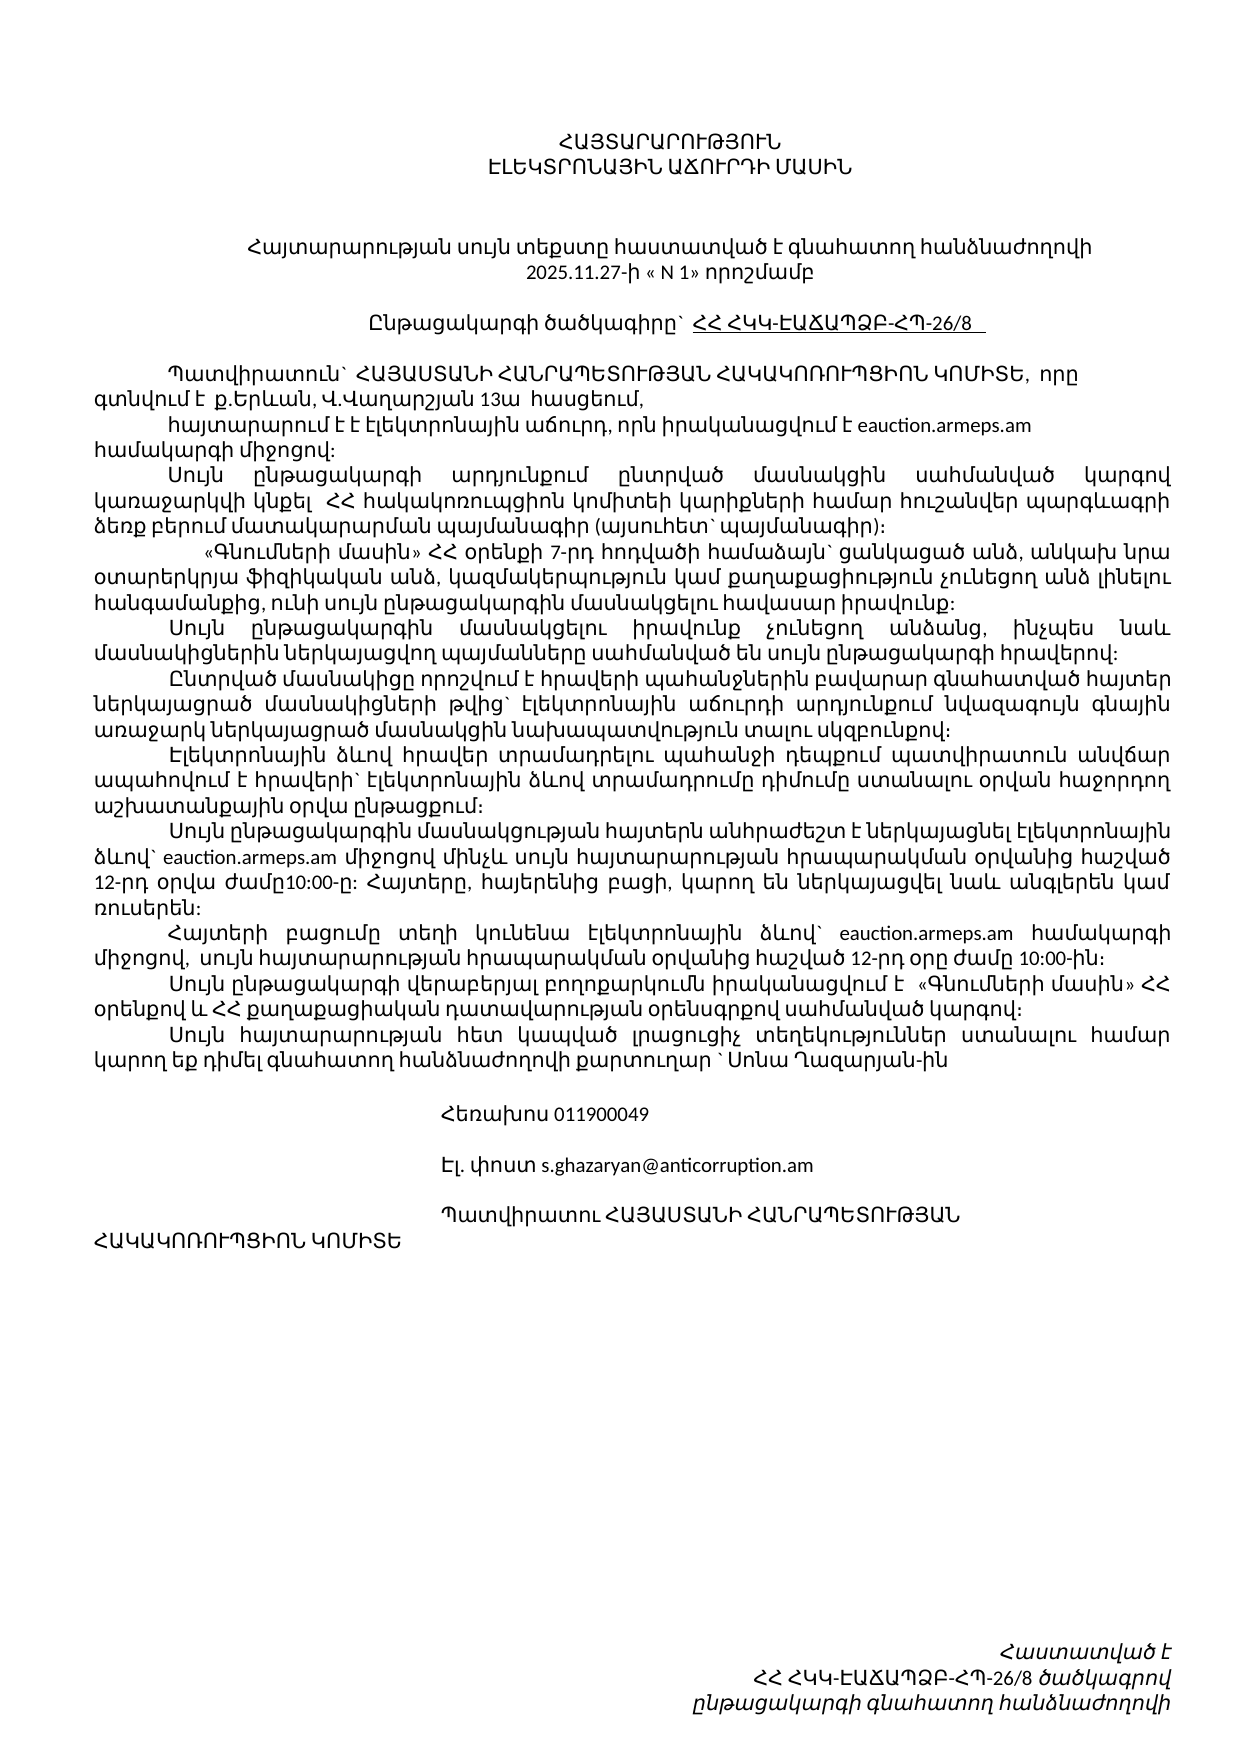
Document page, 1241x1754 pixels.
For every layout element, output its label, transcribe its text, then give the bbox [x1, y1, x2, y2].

text Հեռախոս 011900049 [94, 1101, 1171, 1126]
text Էլեկտրոնային ձևով հրավեր տրամադրելու պահանջի դեպքում պատվիրատուն անվճար ապահովում է հրավերի` էլեկտրոնային ձևով տրամադրումը դիմումը ստանալու օրվան հաջորդող աշխատանքային օրվա ընթացքում։ [94, 742, 1171, 818]
text Պատվիրատու ՀԱՅԱՍՏԱՆԻ ՀԱՆՐԱՊԵՏՈՒԹՅԱՆ ՀԱԿԱԿՈՌՈՒՊՑԻՈՆ ԿՈՄԻՏԵ [94, 1203, 1171, 1253]
text 2025.11.27 -ի « N 1» որոշմամբ [94, 259, 1171, 285]
text հայտարարում է է էլեկտրոնային աճուրդ, որն իրականացվում է eauction.armeps.am համակարգի միջոցով: [94, 412, 1171, 463]
text Սույն ընթացակարգին մասնակցության հայտերն անհրաժեշտ է ներկայացնել էլեկտրոնային ձևով` eauction.armeps.am միջոցով մինչև սույն հայտարարության հրապարակման օրվանից հաշված 12-րդ օրվա ժամը10:00-ը: Հայտերը, հայերենից բացի, կարող են ներկայացվել նաև անգլերեն կամ ռուսերեն: [94, 818, 1171, 920]
text Էլ. փոստ s.ghazaryan@anticorruption.am [94, 1152, 1171, 1177]
text ընթացակարգի գնահատող հանձնաժողովի [94, 1690, 1171, 1716]
text Հայտերի բացումը տեղի կունենա էլեկտրոնային ձևով` eauction.armeps.am համակարգի միջոցով, սույն հայտարարության հրապարակման օրվանից հաշված 12-րդ օրը ժամը 10:00-ին։ [94, 920, 1171, 971]
text Ընտրված մասնակիցը որոշվում է հրավերի պահանջներին բավարար գնահատված հայտեր ներկայացրած մասնակիցների թվից` էլեկտրոնային աճուրդի արդյունքում նվազագույն գնային առաջարկ ներկայացրած մասնակցին նախապատվություն տալու սկզբունքով։ [94, 666, 1171, 742]
text Հայտարարության սույն տեքստը հաստատված է գնահատող հանձնաժողովի [94, 234, 1171, 259]
text Սույն ընթացակարգի վերաբերյալ բողոքարկումն իրականացվում է «Գնումների մասին» ՀՀ օրենքով և ՀՀ քաղաքացիական դատավարության օրենսգրքով սահմանված կարգով։ [94, 971, 1171, 1022]
text Սույն ընթացակարգին մասնակցելու իրավունք չունեցող անձանց, ինչպես նաև մասնակիցներին ներկայացվող պայմանները սահմանված են սույն ընթացակարգի հրավերով: [94, 615, 1171, 666]
text ՀՀ ՀԿԿ-ԷԱՃԱՊՁԲ-ՀՊ-26/8 ծածկագրով [94, 1665, 1171, 1690]
text «Գնումների մասին» ՀՀ օրենքի 7-րդ հոդվածի համաձայն` ցանկացած անձ, անկախ նրա օտարերկրյա ֆիզիկական անձ, կազմակերպություն կամ քաղաքացիություն չունեցող անձ լինելու հանգամանքից, ունի սույն ընթացակարգին մասնակցելու հավասար իրավունք: [94, 539, 1171, 615]
text Ընթացակարգի ծածկագիրը` ՀՀ ՀԿԿ-ԷԱՃԱՊՁԲ-ՀՊ-26/8 [94, 310, 1171, 336]
text Սույն հայտարարության հետ կապված լրացուցիչ տեղեկություններ ստանալու համար կարող եք դիմել գնահատող հանձնաժողովի քարտուղար ` Սոնա Ղազարյան-ին [94, 1022, 1171, 1073]
text Պատվիրատուն` ՀԱՅԱՍՏԱՆԻ ՀԱՆՐԱՊԵՏՈՒԹՅԱՆ ՀԱԿԱԿՈՌՈՒՊՑԻՈՆ ԿՈՄԻՏԵ, որը գտնվում է ք.Երևան, Վ.Վաղարշյան 13ա հասցեում, [94, 361, 1171, 412]
text Սույն ընթացակարգի արդյունքում ընտրված մասնակցին սահմանված կարգով կառաջարկվի կնքել ՀՀ հակակոռուպցիոն կոմիտեի կարիքների համար հուշանվեր պարգևագրի ձեռք բերում մատակարարման պայմանագիր (այսուհետ` պայմանագիր)։ [94, 463, 1171, 539]
text ՀԱՅՏԱՐԱՐՈՒԹՅՈՒՆ [94, 129, 1171, 154]
text Հաստատված է [94, 1639, 1171, 1665]
text ԷԼԵԿՏՐՈՆԱՅԻՆ ԱՃՈՒՐԴԻ ՄԱՍԻՆ [94, 154, 1171, 180]
